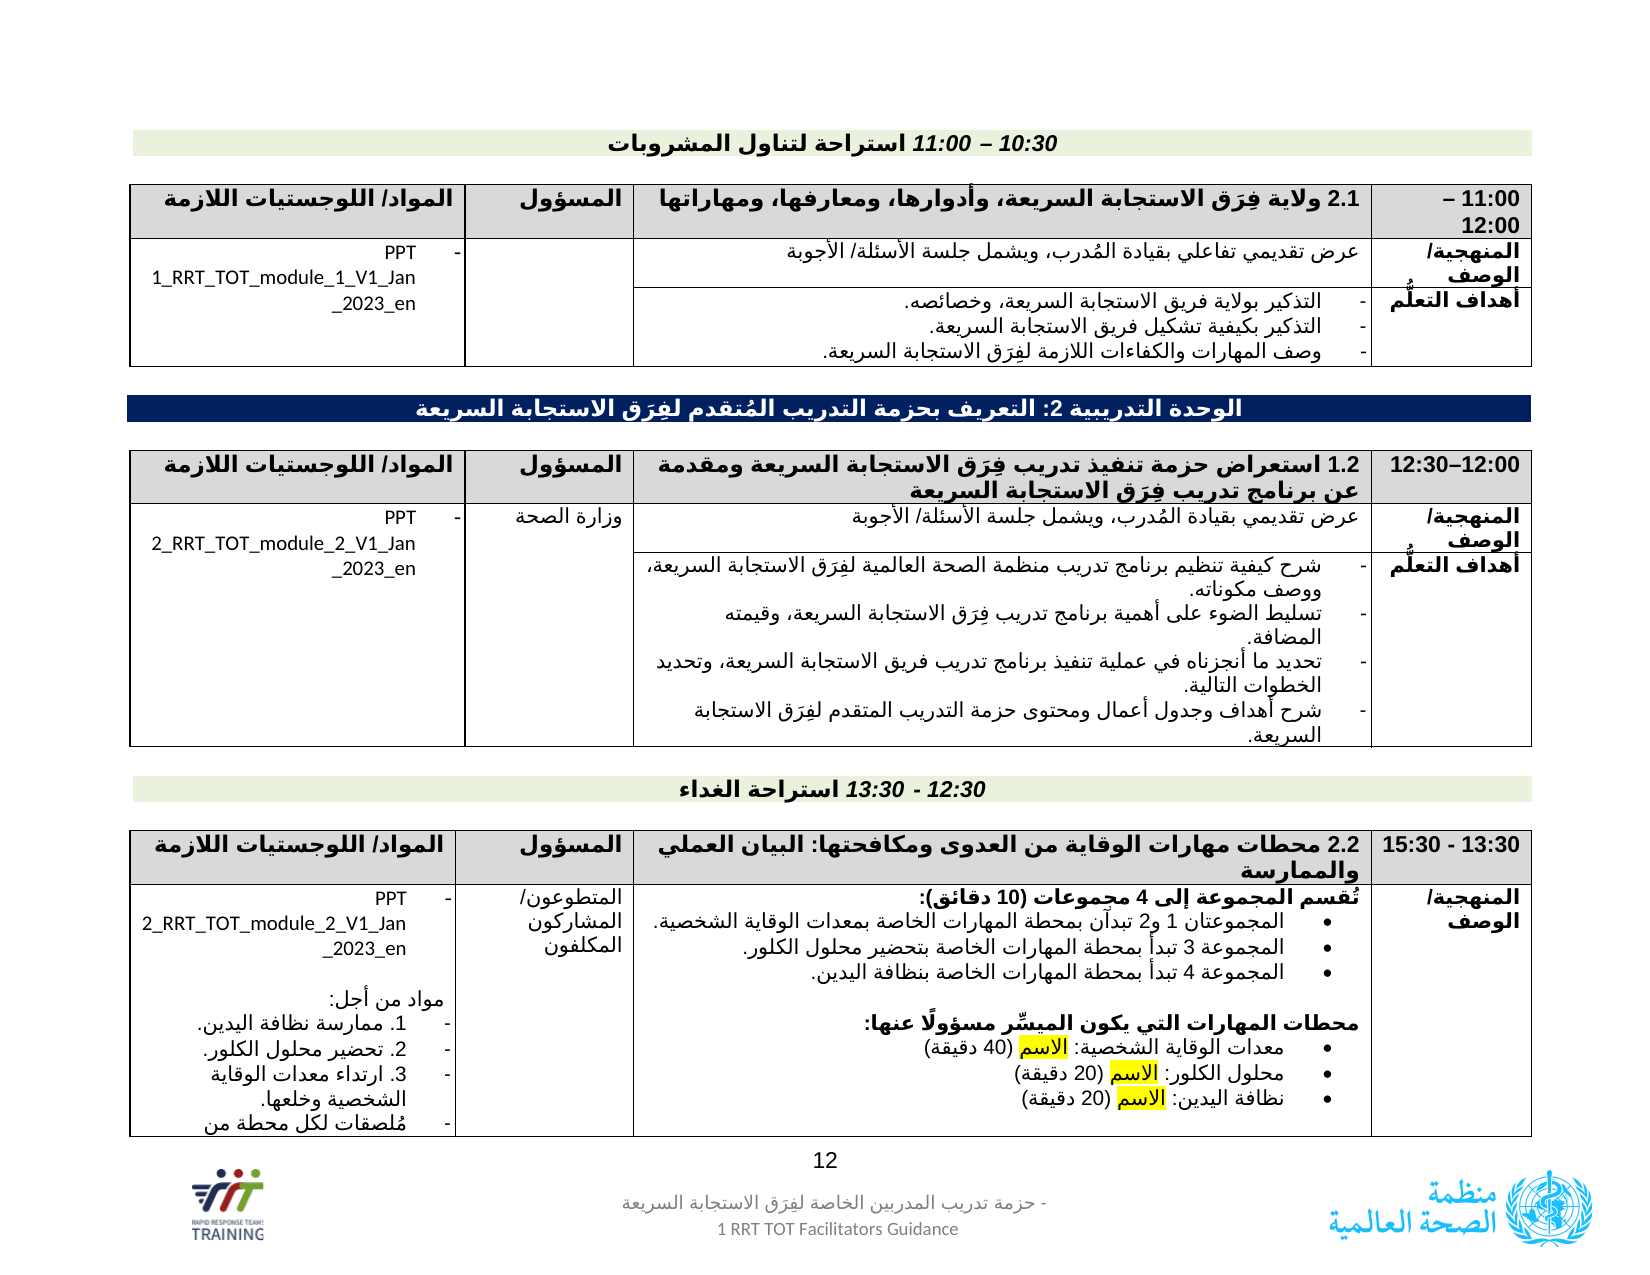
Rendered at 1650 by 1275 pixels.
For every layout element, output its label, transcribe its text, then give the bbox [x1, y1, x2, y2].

table_header 12:30 - 13:30 استراحة الغداء [133, 776, 1532, 802]
table_header المواد/ اللوجستيات اللازمة [131, 831, 455, 884]
picture [1329, 1170, 1593, 1247]
table_cell عرض تقديمي بقيادة المُدرب، ويشمل جلسة الأسئلة/ الأجوبة [634, 504, 1371, 552]
table_header المسؤول [466, 451, 633, 503]
table_header 2.2 محطات مهارات الوقاية من العدوى ومكافحتها: البيان العملي والممارسة [634, 831, 1371, 884]
table_header 1.2 استعراض حزمة تنفيذ تدريب فِرَق الاستجابة السريعة ومقدمة عن برنامج تدريب فِرَق الاستجابة السريعة [634, 451, 1371, 503]
table_cell المنهجية/ الوصف [1372, 885, 1531, 1136]
table_header 11:00 – 12:00 [1372, 185, 1531, 238]
table_header المواد/ اللوجستيات اللازمة [131, 451, 464, 503]
table_cell المنهجية/ الوصف [1372, 239, 1531, 287]
table_cell المنهجية/ الوصف [1372, 504, 1531, 552]
table_header المسؤول [466, 185, 633, 238]
table_cell PPT 1_RRT_TOT_module_1_V1_Jan_2023_en [131, 239, 464, 366]
table_cell التذكير بولاية فريق الاستجابة السريعة، وخصائصه. التذكير بكيفية تشكيل فريق الاستجابة السريعة. وصف المهارات والكفاءات اللازمة لفِرَق الاستجابة السريعة. [634, 288, 1371, 366]
table_header 2.1 ولاية فِرَق الاستجابة السريعة، وأدوارها، ومعارفها، ومهاراتها [634, 185, 1371, 238]
table_cell المتطوعون/ المشاركون المكلفون [456, 885, 633, 1136]
table_header المواد/ اللوجستيات اللازمة [131, 185, 464, 238]
table_header الوحدة التدريبية 2: التعريف بحزمة التدريب المُتقدم لفِرَق الاستجابة السريعة [127, 395, 1531, 422]
table_header 13:30 - 15:30 [1372, 831, 1531, 884]
table_header المسؤول [456, 831, 633, 884]
table_cell وزارة الصحة [466, 504, 633, 746]
table_header 12:00–12:30 [1372, 451, 1531, 503]
table_cell [466, 239, 633, 366]
table_cell عرض تقديمي تفاعلي بقيادة المُدرب، ويشمل جلسة الأسئلة/ الأجوبة [634, 239, 1371, 287]
table_header 10:30 – 11:00 استراحة لتناول المشروبات [133, 130, 1532, 156]
table_cell شرح كيفية تنظيم برنامج تدريب منظمة الصحة العالمية لفِرَق الاستجابة السريعة، ووصف مكوناته. تسليط الضوء على أهمية برنامج تدريب فِرَق الاستجابة السريعة، وقيمته المضافة. تحديد ما أنجزناه في عملية تنفيذ برنامج تدريب فريق الاستجابة السريعة، وتحديد الخطوات التالية. شرح أهداف وجدول أعمال ومحتوى حزمة التدريب المتقدم لفِرَق الاستجابة السريعة. [634, 553, 1371, 746]
table_cell أهداف التعلُّم [1372, 288, 1531, 366]
table_cell PPT 2_RRT_TOT_module_2_V1_Jan_2023_en [131, 504, 464, 746]
table_cell أهداف التعلُّم [1372, 553, 1531, 746]
